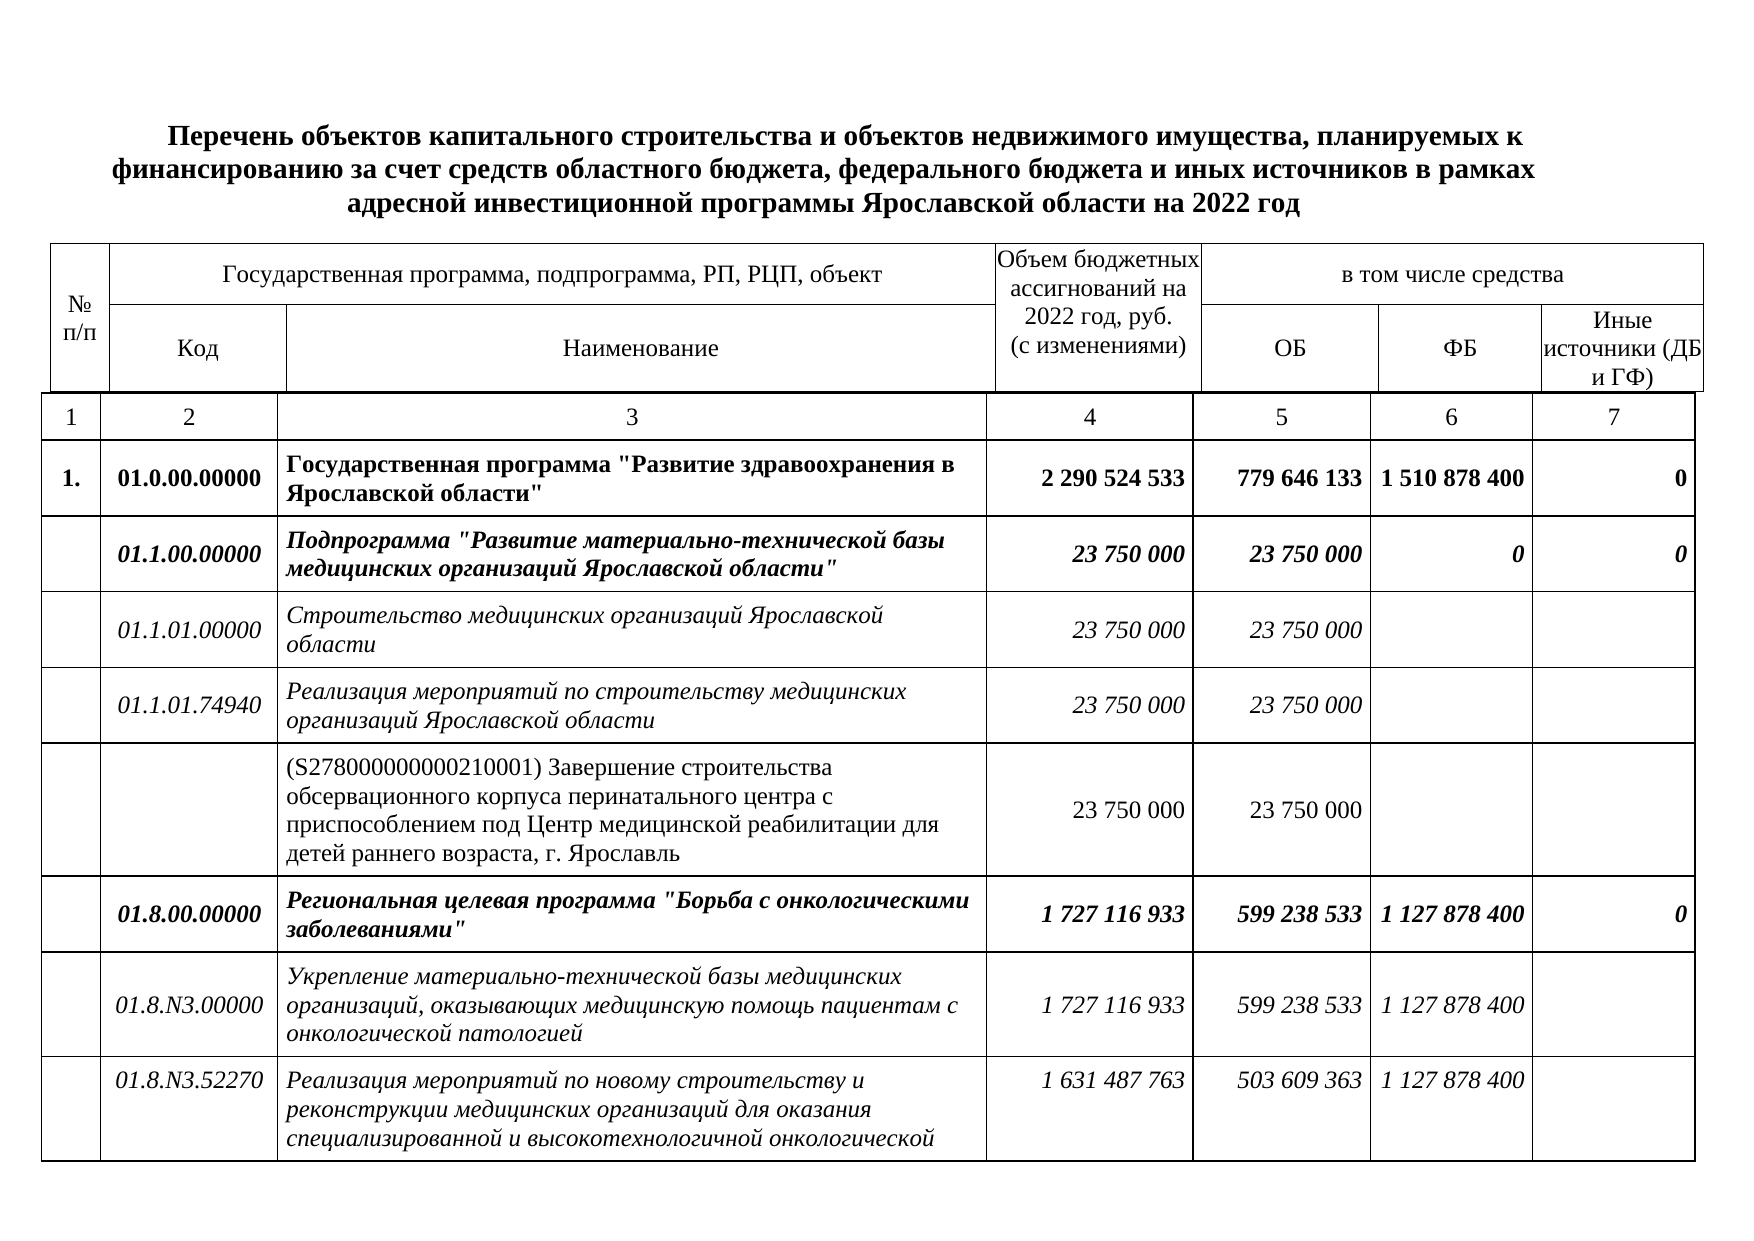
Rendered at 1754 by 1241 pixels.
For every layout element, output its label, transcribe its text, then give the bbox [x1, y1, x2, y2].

table_cell [42, 668, 100, 742]
table_cell Наименование [287, 305, 995, 391]
table_header [42, 394, 100, 439]
table_cell 503 609 363 [1194, 1057, 1370, 1160]
table_cell [1371, 668, 1532, 742]
table_cell № п/п [51, 244, 109, 391]
table_cell 599 238 533 [1194, 877, 1370, 951]
table_cell [42, 592, 100, 666]
table_cell 01.1.01.00000 [101, 592, 277, 666]
table_cell [42, 744, 100, 875]
table_cell 0 [1371, 517, 1532, 591]
table_cell 01.1.00.00000 [101, 517, 277, 591]
table_header [987, 394, 1192, 439]
table_cell 1 727 116 933 [987, 877, 1192, 951]
table_cell 0 [1533, 441, 1694, 515]
table_cell Объем бюджетных ассигнований на 2022 год, руб. (с изменениями) [996, 244, 1201, 391]
table_cell [1533, 744, 1694, 875]
table_cell [42, 517, 100, 591]
table_cell Реализация мероприятий по строительству медицинских организаций Ярославской области [278, 668, 986, 742]
table_cell [42, 953, 100, 1056]
table_cell 23 750 000 [1194, 517, 1370, 591]
table_cell 1 127 878 400 [1371, 1057, 1532, 1160]
table_cell 23 750 000 [987, 668, 1192, 742]
table_cell [1371, 592, 1532, 666]
table_cell 01.1.01.74940 [101, 668, 277, 742]
table_cell [1533, 1057, 1694, 1160]
table_cell 1. [42, 441, 100, 515]
table_cell 1 127 878 400 [1371, 877, 1532, 951]
table_cell 01.8.N3.00000 [101, 953, 277, 1056]
table_cell (S278000000000210001) Завершение строительства обсервационного корпуса перинатального центра с приспособлением под Центр медицинской реабилитации для детей раннего возраста, г. Ярославль [278, 744, 986, 875]
table_cell [101, 744, 277, 875]
table_cell [42, 1057, 100, 1160]
table_cell Государственная программа, подпрограмма, РП, РЦП, объект [110, 244, 995, 304]
table_cell 01.8.N3.52270 [101, 1057, 277, 1160]
table_header [1533, 394, 1694, 439]
table_header [1194, 394, 1370, 439]
table_cell 0 [1533, 877, 1694, 951]
table_cell 1 727 116 933 [987, 953, 1192, 1056]
table_cell [1371, 744, 1532, 875]
table_cell 779 646 133 [1194, 441, 1370, 515]
table_cell 23 750 000 [1194, 592, 1370, 666]
table_header [1371, 394, 1532, 439]
table_cell [42, 877, 100, 951]
table_cell ФБ [1379, 305, 1541, 391]
table_cell в том числе средства [1202, 244, 1703, 304]
table_cell 01.0.00.00000 [101, 441, 277, 515]
table_cell 1 510 878 400 [1371, 441, 1532, 515]
table_header Перечень объектов капитального строительства и объектов недвижимого имущества, планируемых к финансированию за счет средств областного бюджета, федерального бюджета и иных источников в рамках адресной инвестиционной программы Ярославской области на 2022 год [65, 118, 1583, 243]
table_cell Подпрограмма "Развитие материально-технической базы медицинских организаций Ярославской области" [278, 517, 986, 591]
table_cell 1 127 878 400 [1371, 953, 1532, 1056]
table_cell [1533, 668, 1694, 742]
table_cell 23 750 000 [987, 744, 1192, 875]
table_cell 0 [1533, 517, 1694, 591]
table_cell [1533, 953, 1694, 1056]
table_cell Государственная программа "Развитие здравоохранения в Ярославской области" [278, 441, 986, 515]
table_cell Строительство медицинских организаций Ярославской области [278, 592, 986, 666]
table_cell Иные источники (ДБ и ГФ) [1542, 305, 1703, 391]
table_cell 01.8.00.00000 [101, 877, 277, 951]
table_cell 23 750 000 [1194, 668, 1370, 742]
table_cell 23 750 000 [987, 517, 1192, 591]
table_cell Укрепление материально-технической базы медицинских организаций, оказывающих медицинскую помощь пациентам с онкологической патологией [278, 953, 986, 1056]
table_cell ОБ [1202, 305, 1378, 391]
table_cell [278, 1057, 986, 1160]
table_cell 599 238 533 [1194, 953, 1370, 1056]
table_cell 23 750 000 [1194, 744, 1370, 875]
table_cell 23 750 000 [987, 592, 1192, 666]
table_cell 2 290 524 533 [987, 441, 1192, 515]
table_cell Региональная целевая программа "Борьба с онкологическими заболеваниями" [278, 877, 986, 951]
table_cell Код [110, 305, 286, 391]
table_header [101, 394, 277, 439]
table_cell [1533, 592, 1694, 666]
table_cell 1 631 487 763 [987, 1057, 1192, 1160]
table_header [278, 394, 986, 439]
